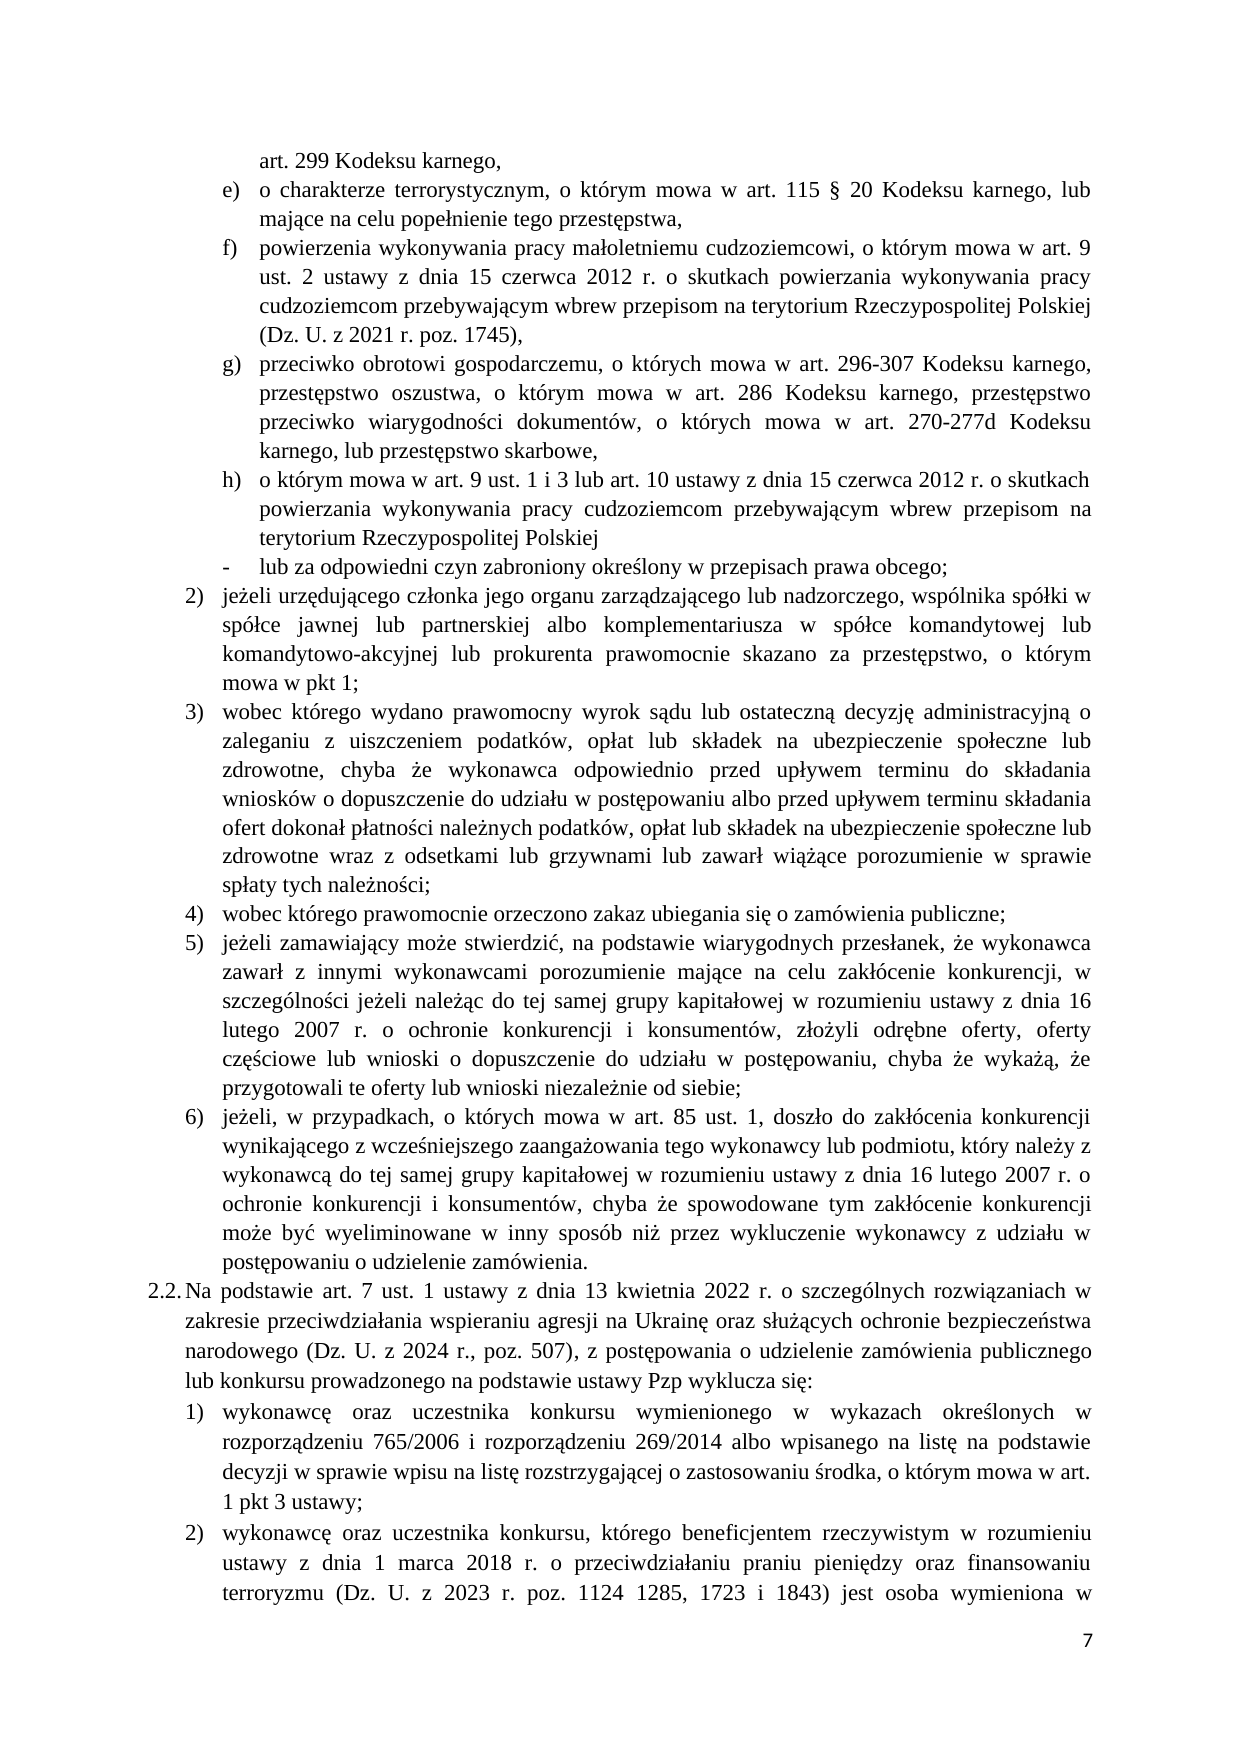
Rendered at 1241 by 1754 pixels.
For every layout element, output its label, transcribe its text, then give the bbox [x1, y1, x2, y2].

text - lub za odpowiedni czyn zabroniony określony w przepisach prawa obcego; [222, 553, 1093, 579]
text 2) jeżeli urzędującego członka jego organu zarządzającego lub nadzorczego, wspólnika spółki w spółce jawnej lub partnerskiej albo komplementariusza w spółce komandytowej lub komandytowo-akcyjnej lub prokurenta prawomocnie skazano za przestępstwo, o którym mowa w pkt 1; [185, 582, 1093, 695]
text 6) jeżeli, w przypadkach, o których mowa w art. 85 ust. 1, doszło do zakłócenia konkurencji wynikającego z wcześniejszego zaangażowania tego wykonawcy lub podmiotu, który należy z wykonawcą do tej samej grupy kapitałowej w rozumieniu ustawy z dnia 16 lutego 2007 r. o ochronie konkurencji i konsumentów, chyba że spowodowane tym zakłócenie konkurencji może być wyeliminowane w inny sposób niż przez wykluczenie wykonawcy z udziału w postępowaniu o udzielenie zamówienia. [185, 1103, 1093, 1274]
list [185, 1519, 1093, 1605]
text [222, 148, 1093, 174]
text g) przeciwko obrotowi gospodarczemu, o których mowa w art. 296-307 Kodeksu karnego, przestępstwo oszustwa, o którym mowa w art. 286 Kodeksu karnego, przestępstwo przeciwko wiarygodności dokumentów, o których mowa w art. 270-277d Kodeksu karnego, lub przestępstwo skarbowe, [222, 350, 1093, 463]
list Na podstawie art. 7 ust. 1 ustawy z dnia 13 kwietnia 2022 r. o szczególnych rozwiązaniach w zakresie przeciwdziałania wspieraniu agresji na Ukrainę oraz służących ochronie bezpieczeństwa narodowego (Dz. U. z 2024 r., poz. 507), z postępowania o udzielenie zamówienia publicznego lub konkursu prowadzonego na podstawie ustawy Pzp wyklucza się: [148, 1277, 1093, 1394]
text f) powierzenia wykonywania pracy małoletniemu cudzoziemcowi, o którym mowa w art. 9 ust. 2 ustawy z dnia 15 czerwca 2012 r. o skutkach powierzania wykonywania pracy cudzoziemcom przebywającym wbrew przepisom na terytorium Rzeczypospolitej Polskiej (Dz. U. z 2021 r. poz. 1745), [222, 234, 1093, 348]
list wykonawcę oraz uczestnika konkursu wymienionego w wykazach określonych w rozporządzeniu 765/2006 i rozporządzeniu 269/2014 albo wpisanego na listę na podstawie decyzji w sprawie wpisu na listę rozstrzygającej o zastosowaniu środka, o którym mowa w art. 1 pkt 3 ustawy; [185, 1398, 1093, 1515]
text 4) wobec którego prawomocnie orzeczono zakaz ubiegania się o zamówienia publiczne; [185, 901, 1093, 927]
text h) o którym mowa w art. 9 ust. 1 i 3 lub art. 10 ustawy z dnia 15 czerwca 2012 r. o skutkach powierzania wykonywania pracy cudzoziemcom przebywającym wbrew przepisom na terytorium Rzeczypospolitej Polskiej [222, 466, 1093, 550]
text 5) jeżeli zamawiający może stwierdzić, na podstawie wiarygodnych przesłanek, że wykonawca zawarł z innymi wykonawcami porozumienie mające na celu zakłócenie konkurencji, w szczególności jeżeli należąc do tej samej grupy kapitałowej w rozumieniu ustawy z dnia 16 lutego 2007 r. o ochronie konkurencji i konsumentów, złożyli odrębne oferty, oferty częściowe lub wnioski o dopuszczenie do udziału w postępowaniu, chyba że wykażą, że przygotowali te oferty lub wnioski niezależnie od siebie; [185, 929, 1093, 1101]
text 3) wobec którego wydano prawomocny wyrok sądu lub ostateczną decyzję administracyjną o zaleganiu z uiszczeniem podatków, opłat lub składek na ubezpieczenie społeczne lub zdrowotne, chyba że wykonawca odpowiednio przed upływem terminu do składania wniosków o dopuszczenie do udziału w postępowaniu albo przed upływem terminu składania ofert dokonał płatności należnych podatków, opłat lub składek na ubezpieczenie społeczne lub zdrowotne wraz z odsetkami lub grzywnami lub zawarł wiążące porozumienie w sprawie spłaty tych należności; [185, 698, 1093, 898]
text e) o charakterze terrorystycznym, o którym mowa w art. 115 § 20 Kodeksu karnego, lub mające na celu popełnienie tego przestępstwa, [222, 177, 1093, 232]
